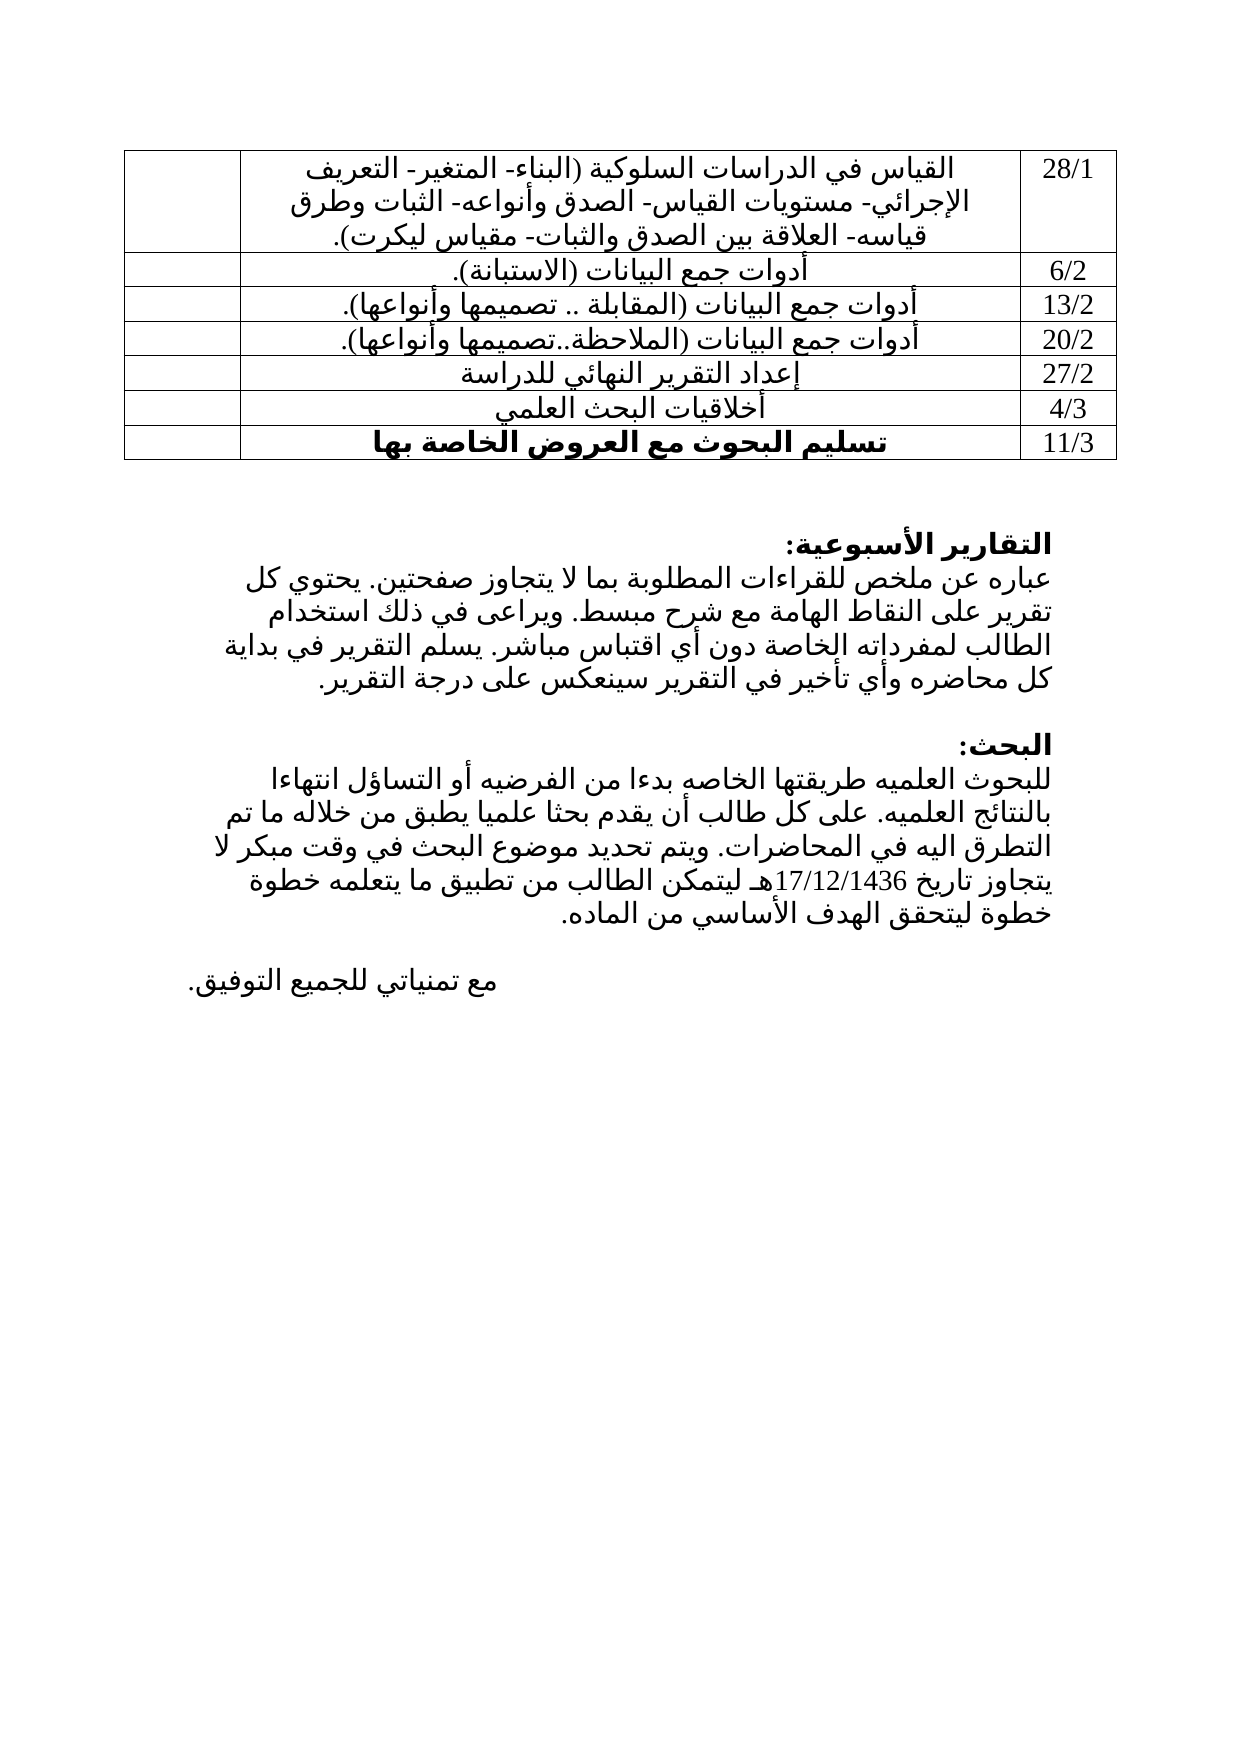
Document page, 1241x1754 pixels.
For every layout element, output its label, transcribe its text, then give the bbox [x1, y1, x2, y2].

text مع تمنياتي للجميع التوفيق. [187, 963, 1053, 997]
table_cell إعداد التقرير النهائي للدراسة [241, 356, 1020, 390]
table_cell [125, 322, 240, 355]
text للبحوث العلميه طريقتها الخاصه بدءا من الفرضيه أو التساؤل انتهاءا بالنتائج العلميه. على كل طالب أن يقدم بحثا علميا يطبق من خلاله ما تم التطرق اليه في المحاضرات. ويتم تحديد موضوع البحث في وقت مبكر لا يتجاوز تاريخ 17/12/1436هـ ليتمكن الطالب من تطبيق ما يتعلمه خطوة خطوة ليتحقق الهدف الأساسي من الماده. [187, 762, 1053, 930]
table_cell القياس في الدراسات السلوكية (البناء- المتغير- التعريف الإجرائي- مستويات القياس- الصدق وأنواعه- الثبات وطرق قياسه- العلاقة بين الصدق والثبات- مقياس ليكرت). [241, 151, 1020, 252]
table_cell [125, 151, 240, 252]
text التقارير الأسبوعية: [187, 527, 1053, 561]
table_cell أخلاقيات البحث العلمي [241, 391, 1020, 424]
table_cell أدوات جمع البيانات (المقابلة .. تصميمها وأنواعها). [241, 287, 1020, 321]
table_cell أدوات جمع البيانات (الملاحظة..تصميمها وأنواعها). [241, 322, 1020, 355]
table_cell 4/3 [1021, 391, 1116, 424]
table_cell [125, 391, 240, 424]
table_cell 11/3 [1021, 426, 1116, 459]
table_cell تسليم البحوث مع العروض الخاصة بها [241, 426, 1020, 459]
table_cell [125, 253, 240, 286]
table_cell [125, 287, 240, 321]
table_cell 13/2 [1021, 287, 1116, 321]
text البحث: [187, 728, 1053, 762]
table_cell [125, 426, 240, 459]
table_cell أدوات جمع البيانات (الاستبانة). [241, 253, 1020, 286]
table_cell 6/2 [1021, 253, 1116, 286]
text عباره عن ملخص للقراءات المطلوبة بما لا يتجاوز صفحتين. يحتوي كل تقرير على النقاط الهامة مع شرح مبسط. ويراعى في ذلك استخدام الطالب لمفرداته الخاصة دون أي اقتباس مباشر. يسلم التقرير في بداية كل محاضره وأي تأخير في التقرير سينعكس على درجة التقرير. [187, 561, 1053, 695]
table_cell 27/2 [1021, 356, 1116, 390]
table_cell [125, 356, 240, 390]
table_cell 20/2 [1021, 322, 1116, 355]
table_cell 28/1 [1021, 151, 1116, 252]
